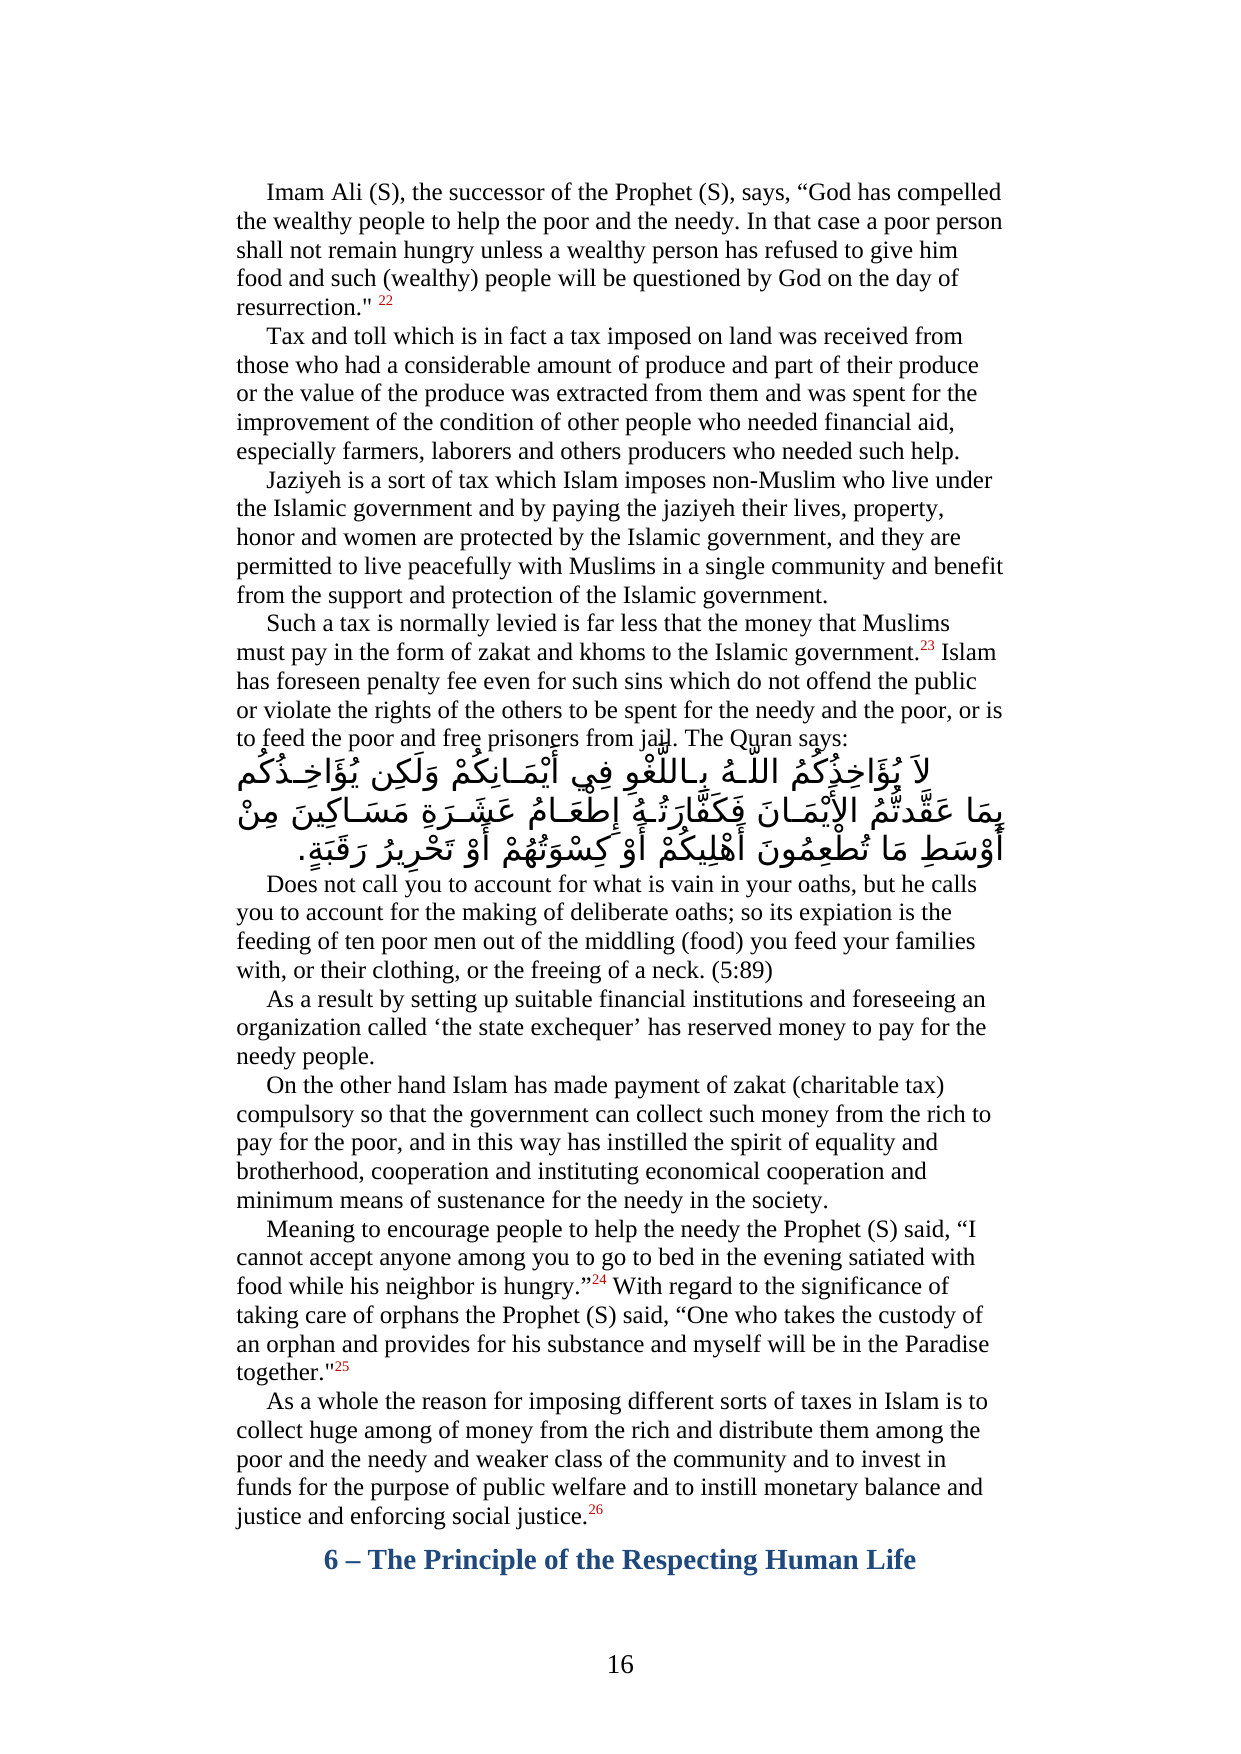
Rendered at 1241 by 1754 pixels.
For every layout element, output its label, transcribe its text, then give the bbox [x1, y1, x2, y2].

text Tax and toll which is in fact a tax imposed on land was received from those who had a considerable amount of produce and part of their produce or the value of the produce was extracted from them and was spent for the improvement of the condition of other people who needed financial aid, especially farmers, laborers and others producers who needed such help. [236, 321, 1004, 465]
text Does not call you to account for what is vain in your oaths, but he calls you to account for the making of deliberate oaths; so its expiation is the feeding of ten poor men out of the middling (food) you feed your families with, or their clothing, or the freeing of a neck. (5:89) [236, 869, 1004, 984]
text On the other hand Islam has made payment of zakat (charitable tax) compulsory so that the government can collect such money from the rich to pay for the poor, and in this way has instilled the spirit of equality and brotherhood, cooperation and instituting economical cooperation and minimum means of sustenance for the needy in the society. [236, 1070, 1004, 1214]
subtitle 6 – The Principle of the Respecting Human Life [236, 1542, 1004, 1576]
text Jaziyeh is a sort of tax which Islam imposes non-Muslim who live under the Islamic government and by paying the jaziyeh their lives, property, honor and women are protected by the Islamic government, and they are permitted to live peacefully with Muslims in a single community and benefit from the support and protection of the Islamic government. [236, 465, 1004, 608]
text Meaning to encourage people to help the needy the Prophet (S) said, “I cannot accept anyone among you to go to bed in the evening satiated with food while his neighbor is hungry.”24 With regard to the significance of taking care of orphans the Prophet (S) said, “One who takes the custody of an orphan and provides for his substance and myself will be in the Paradise together."25 [236, 1214, 1004, 1386]
text لاَ يُؤَاخِذُكُمُ اللّهُ بِاللَّغْوِ فِي أَيْمَانِكُمْ وَلَكِن يُؤَاخِذُكُم بِمَا عَقَّدتُّمُ الأَيْمَانَ فَكَفَّارَتُهُ إِطْعَامُ عَشَرَةِ مَسَاكِينَ مِنْ أَوْسَطِ مَا تُطْعِمُونَ أَهْلِيكُمْ أَوْ كِسْوَتُهُمْ أَوْ تَحْرِيرُ رَقَبَةٍ. [236, 752, 1004, 869]
text Imam Ali (S), the successor of the Prophet (S), says, “God has compelled the wealthy people to help the poor and the needy. In that case a poor person shall not remain hungry unless a wealthy person has refused to give him food and such (wealthy) people will be questioned by God on the day of resurrection." 22 [236, 177, 1004, 321]
text As a whole the reason for imposing different sorts of taxes in Islam is to collect huge among of money from the rich and distribute them among the poor and the needy and weaker class of the community and to invest in funds for the purpose of public welfare and to instill monetary balance and justice and enforcing social justice.26 [236, 1386, 1004, 1530]
text As a result by setting up suitable financial institutions and foreseeing an organization called ‘the state exchequer’ has reserved money to pay for the needy people. [236, 984, 1004, 1070]
text Such a tax is normally levied is far less that the money that Muslims must pay in the form of zakat and khoms to the Islamic government.23 Islam has foreseen penalty fee even for such sins which do not offend the public or violate the rights of the others to be spent for the needy and the poor, or is to feed the poor and free prisoners from jail. The Quran says: [236, 608, 1004, 752]
